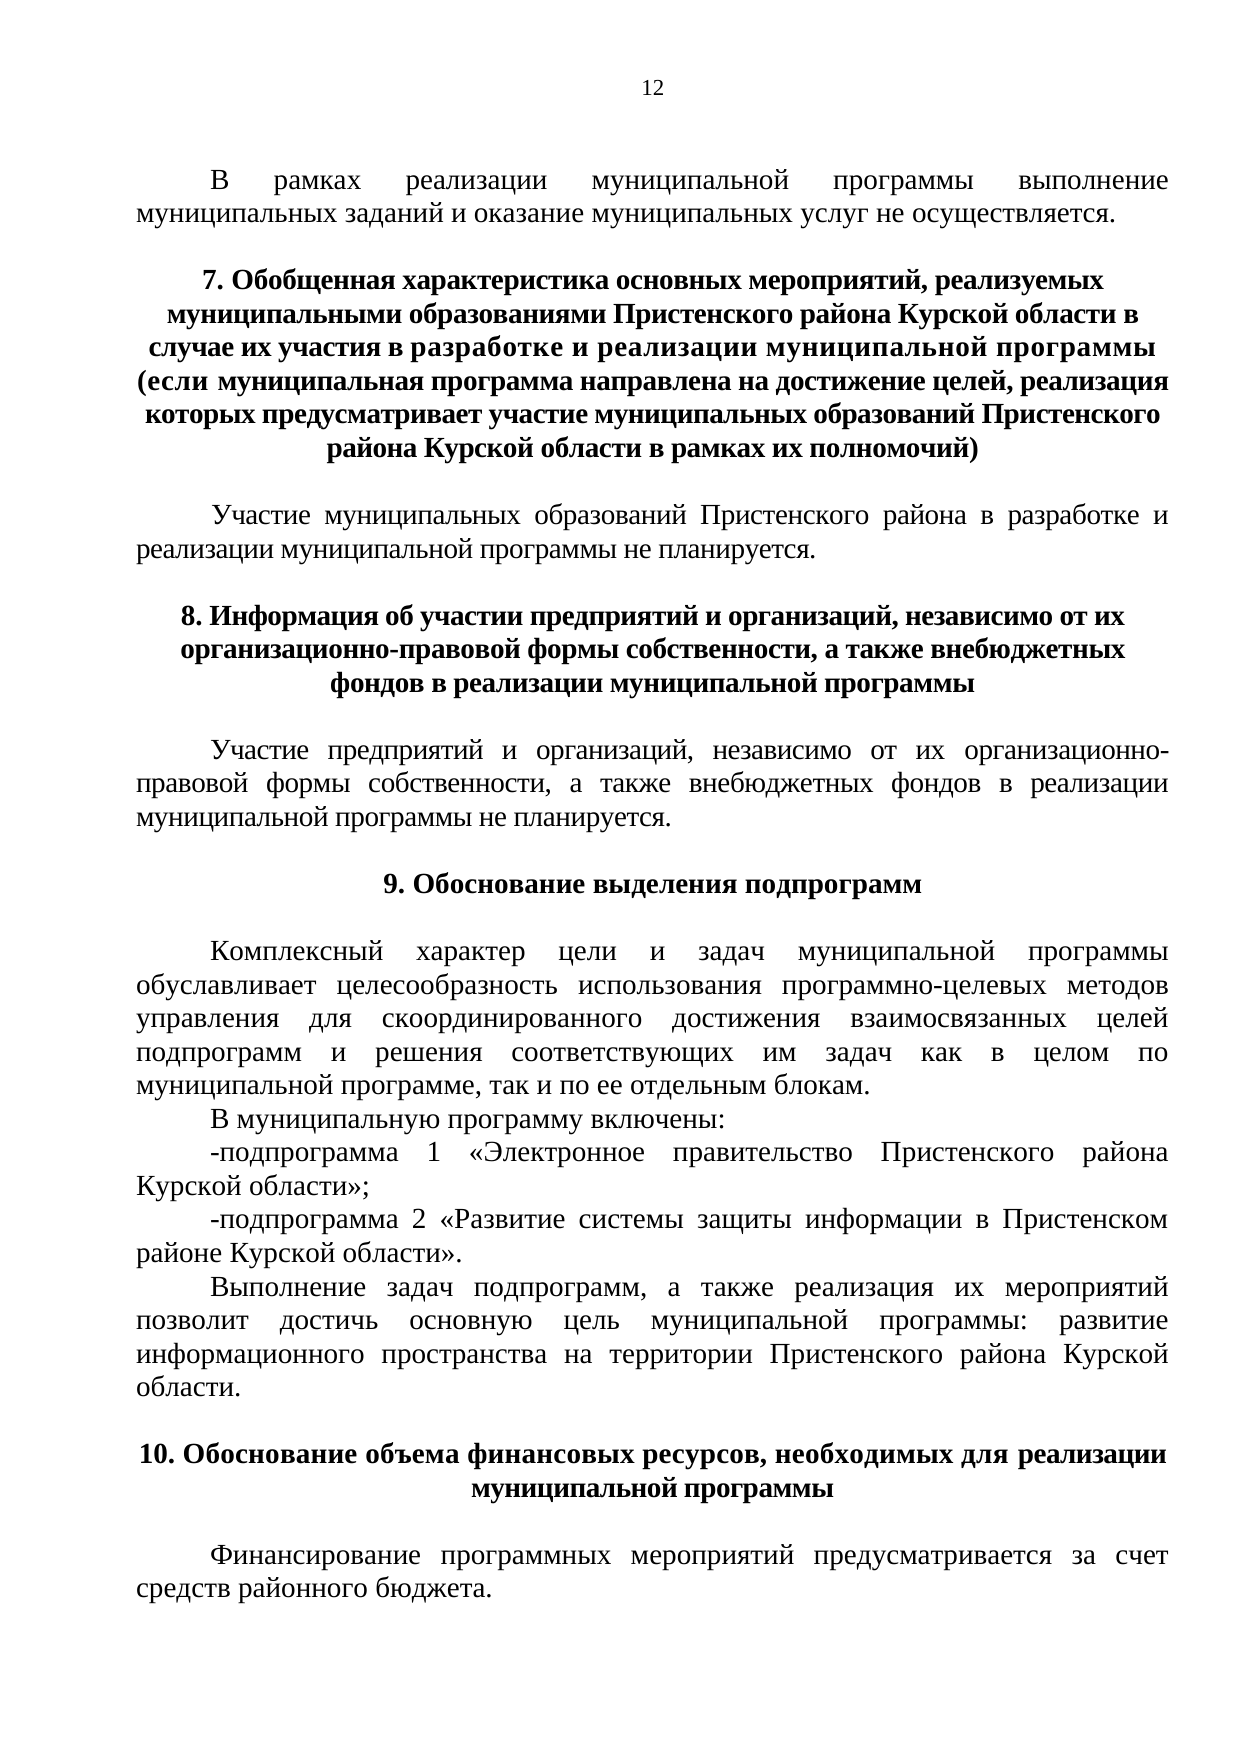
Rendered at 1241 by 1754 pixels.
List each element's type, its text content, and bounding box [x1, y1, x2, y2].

text Комплексный характер цели и задач муниципальной программы обуславливает целесообразность использования программно-целевых методов управления для скоординированного достижения взаимосвязанных целей подпрограмм и решения соответствующих им задач как в целом по муниципальной программе, так и по ее отдельным блокам. [136, 933, 1169, 1101]
text Участие предприятий и организаций, независимо от их организационно-правовой формы собственности, а также внебюджетных фондов в реализации муниципальной программы не планируется. [136, 732, 1169, 833]
text -подпрограмма 1 «Электронное правительство Пристенского района Курской области»; [136, 1134, 1169, 1202]
text Выполнение задач подпрограмм, а также реализация их мероприятий позволит достичь основную цель муниципальной программы: развитие информационного пространства на территории Пристенского района Курской области. [136, 1269, 1169, 1403]
text Финансирование программных мероприятий предусматривается за счет средств районного бюджета. [136, 1537, 1169, 1604]
text 7. Обобщенная характеристика основных мероприятий, реализуемых муниципальными образованиями Пристенского района Курской области в случае их участия в разработке и реализации муниципальной программы (если муниципальная программа направлена на достижение целей, реализация которых предусматривает участие муниципальных образований Пристенского района Курской области в рамках их полномочий) [136, 262, 1169, 464]
text -подпрограмма 2 «Развитие системы защиты информации в Пристенском районе Курской области». [136, 1202, 1169, 1269]
text 9. Обоснование выделения подпрограмм [136, 866, 1169, 900]
text В рамках реализации муниципальной программы выполнение муниципальных заданий и оказание муниципальных услуг не осуществляется. [136, 162, 1169, 229]
text 8. Информация об участии предприятий и организаций, независимо от их организационно-правовой формы собственности, а также внебюджетных фондов в реализации муниципальной программы [136, 598, 1169, 698]
text Участие муниципальных образований Пристенского района в разработке и реализации муниципальной программы не планируется. [136, 497, 1169, 564]
text 10. Обоснование объема финансовых ресурсов, необходимых для реализации муниципальной программы [136, 1436, 1169, 1503]
text В муниципальную программу включены: [136, 1101, 1169, 1134]
